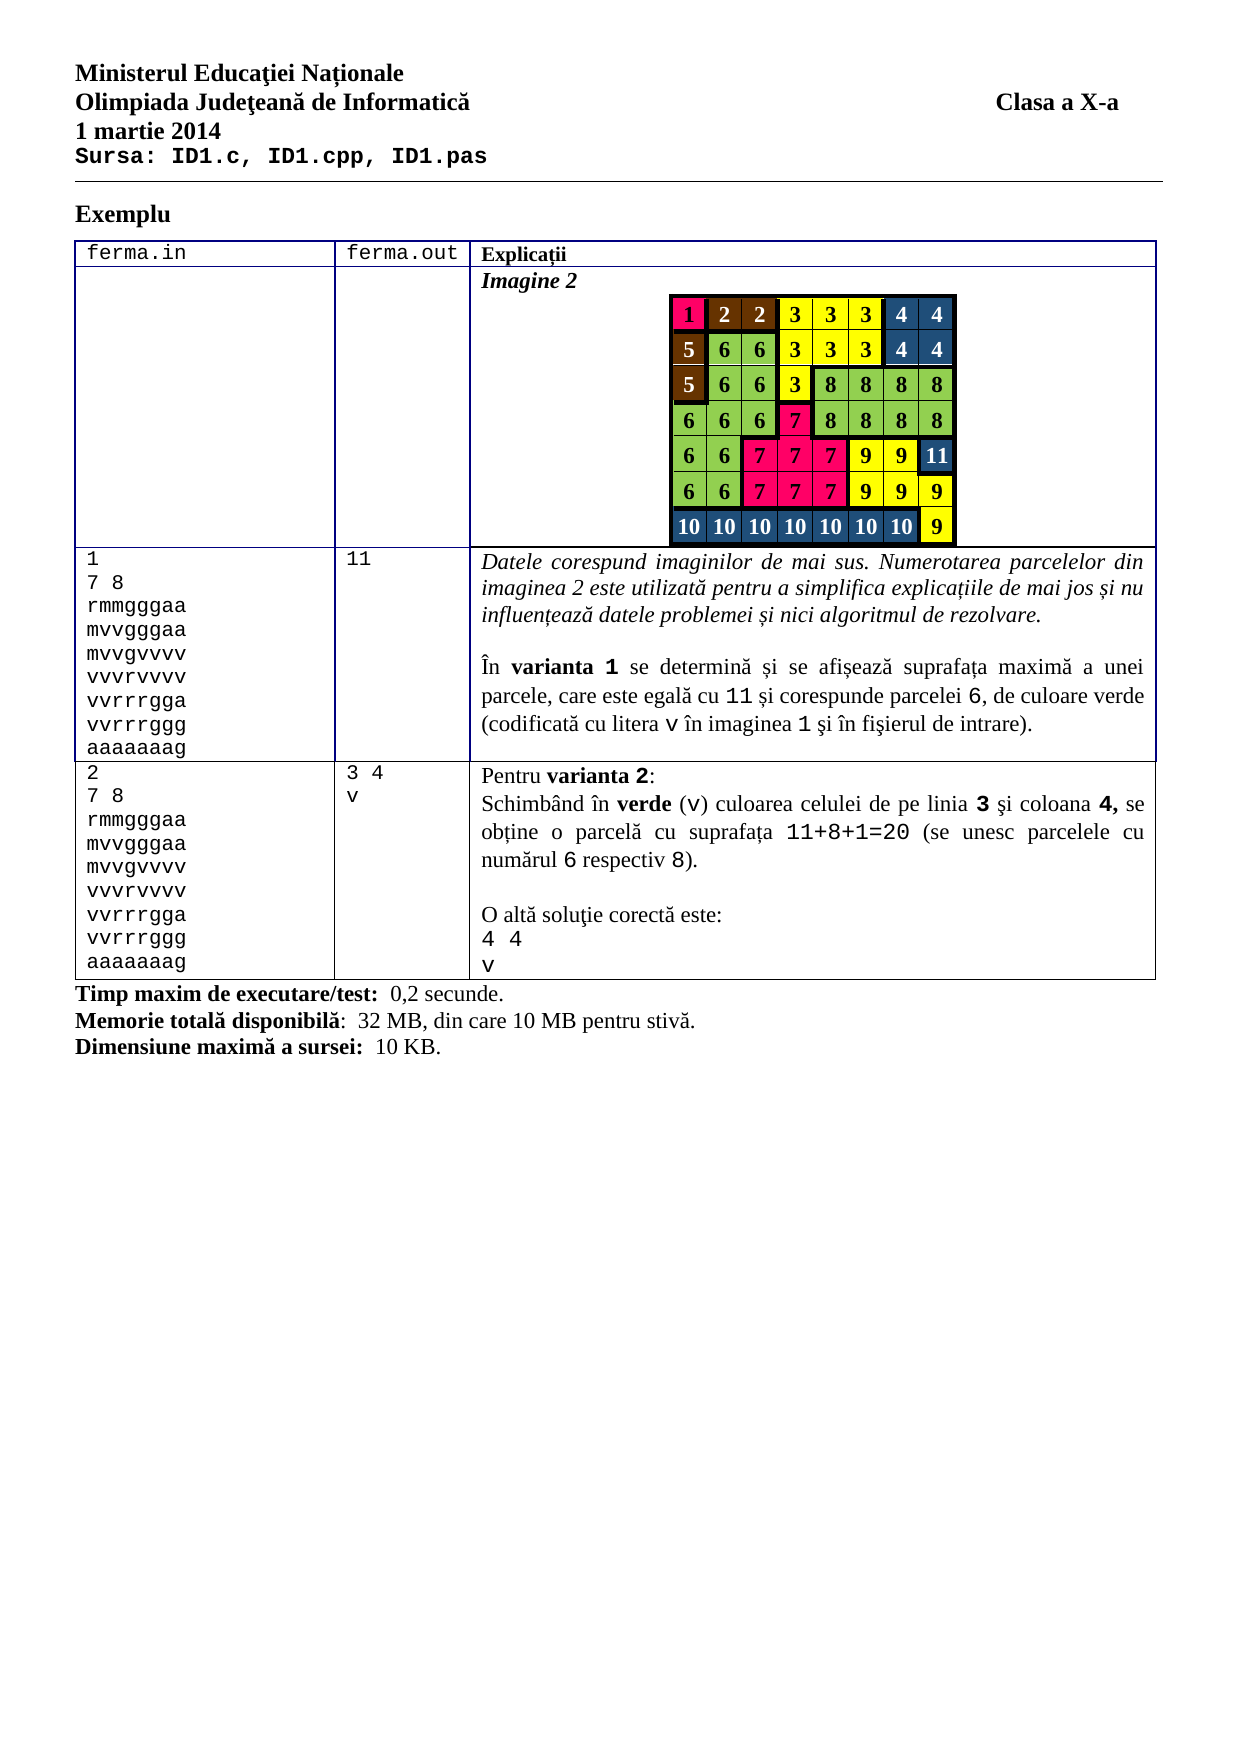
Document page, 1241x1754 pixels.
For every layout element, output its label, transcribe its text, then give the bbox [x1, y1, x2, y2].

table_cell 2 7 8 rmmgggaa mvvgggaa mvvgvvvv vvvrvvvv vvrrrgga vvrrrggg aaaaaaag [76, 762, 334, 979]
table_header ferma.out [336, 242, 469, 266]
table_cell Datele corespund imaginilor de mai sus. Numerotarea parcelelor din imaginea 2 este utilizată pentru a simplifica explicațiile de mai jos și nu influențează datele problemei și nici algoritmul de rezolvare. În varianta 1 se determină și se afișează suprafața maximă a unei parcele, care este egală cu 11 și corespunde parcelei 6, de culoare verde (codificată cu litera v în imaginea 1 şi în fişierul de intrare). [471, 548, 1155, 761]
table_cell 1 7 8 rmmgggaa mvvgggaa mvvgvvvv vvvrvvvv vvrrrgga vvrrrggg aaaaaaag [76, 548, 334, 761]
text Dimensiune maximă a sursei: 10 KB. [75, 1033, 1170, 1059]
table_cell 11 [336, 548, 469, 761]
table_cell [336, 267, 469, 546]
table_cell 3 4 v [335, 762, 469, 979]
table_cell Imagine 2 [471, 267, 1155, 546]
table_cell [76, 267, 334, 546]
text Timp maxim de executare/test: 0,2 secunde. [75, 980, 1170, 1007]
table_header ferma.in [76, 242, 334, 266]
text Exemplu [75, 199, 1170, 228]
table_cell Pentru varianta 2: Schimbând în verde (v) culoarea celulei de pe linia 3 şi coloana 4, se obține o parcelă cu suprafața 11+8+1=20 (se unesc parcelele cu numărul 6 respectiv 8). O altă soluţie corectă este: 4 4 v [470, 762, 1155, 979]
text Memorie totală disponibilă: 32 MB, din care 10 MB pentru stivă. [75, 1007, 1170, 1033]
table_header Explicații [471, 242, 1155, 266]
